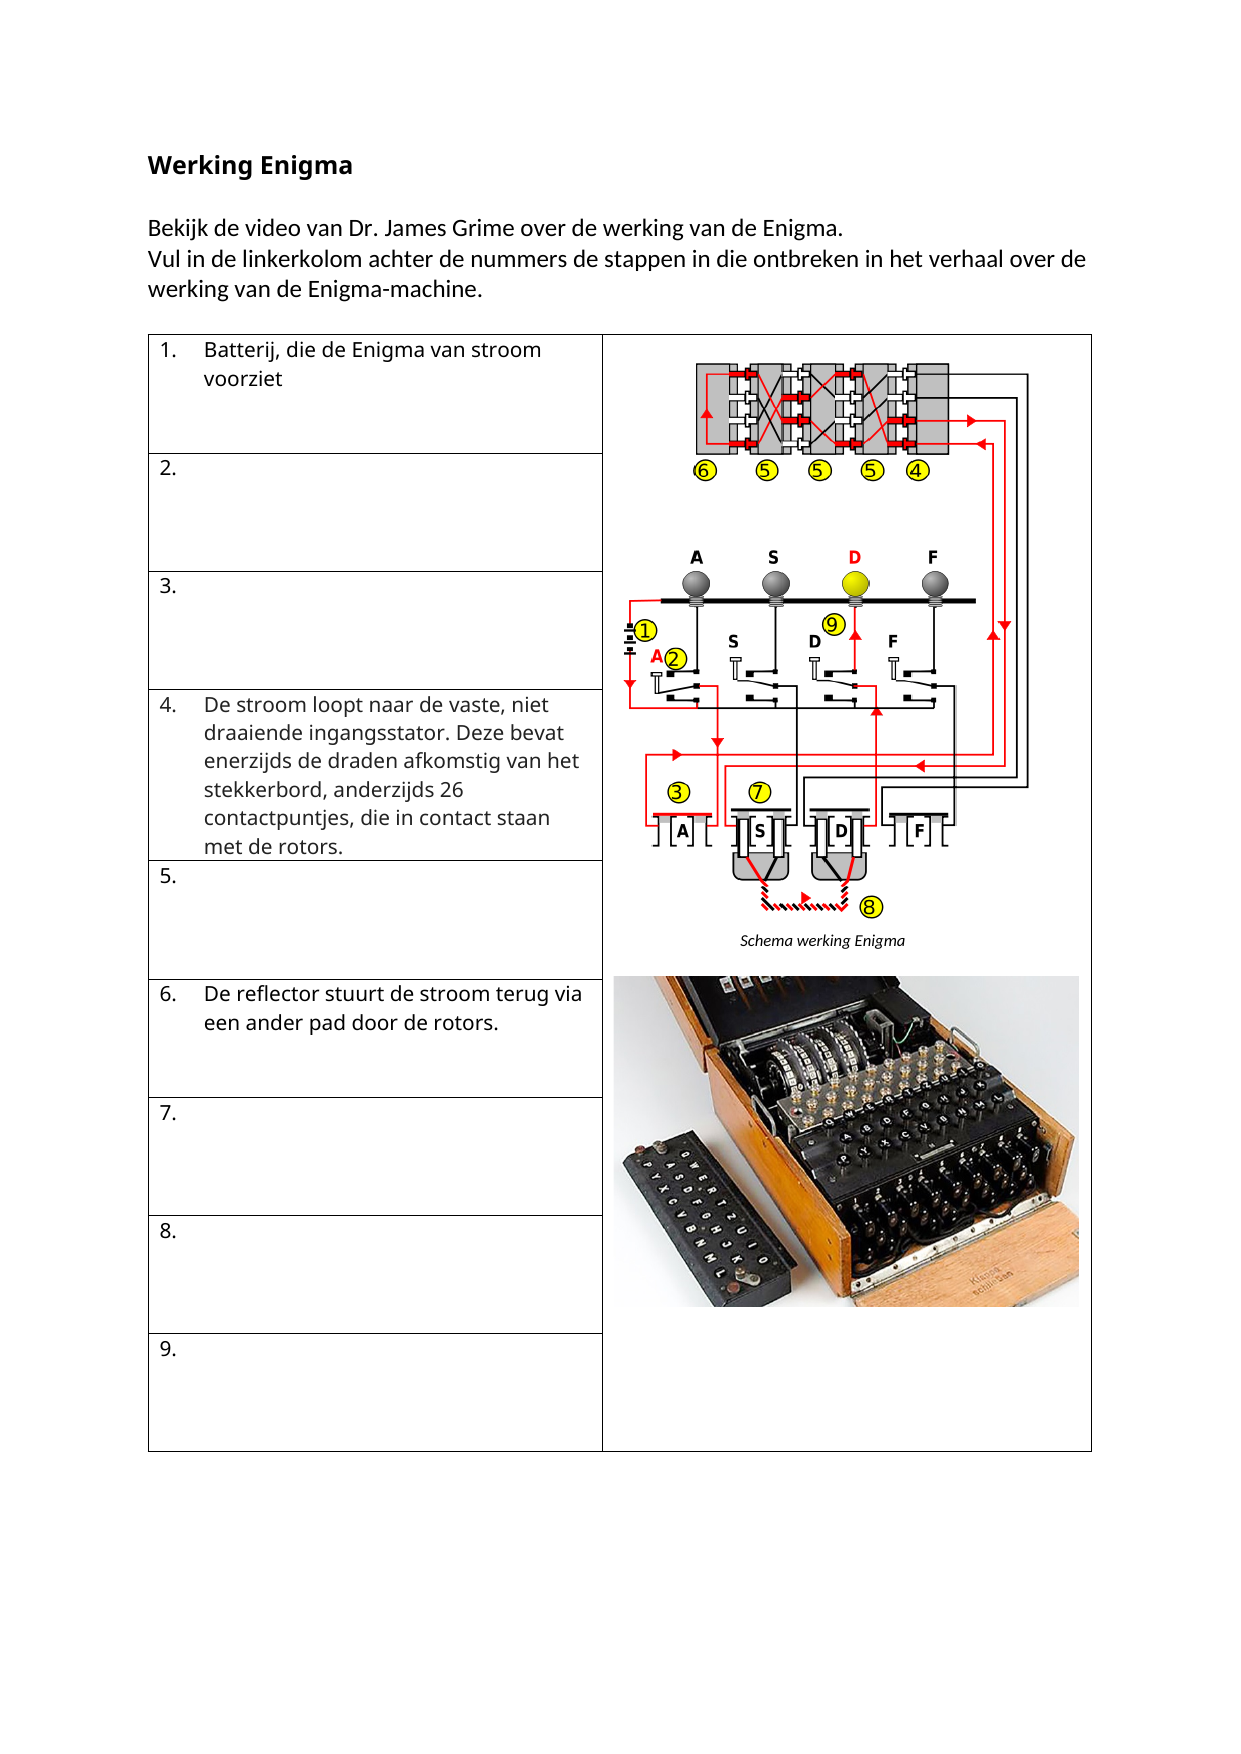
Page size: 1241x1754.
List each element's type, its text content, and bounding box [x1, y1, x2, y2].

picture [609, 339, 1043, 921]
table_cell 8. [149, 1216, 602, 1333]
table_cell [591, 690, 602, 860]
table_cell 7. [149, 1098, 602, 1215]
table_cell 9. [149, 1334, 602, 1451]
table_header Batterij, die de Enigma van stroom voorziet [149, 335, 602, 452]
table_cell 3. [149, 572, 602, 689]
text Werking Enigma [148, 148, 1093, 182]
table_cell 2. [149, 454, 602, 571]
table_cell 6. De reflector stuurt de stroom terug via een ander pad door de rotors. [149, 980, 602, 1097]
table_cell 5. [149, 861, 602, 978]
table_header [603, 335, 1091, 1451]
picture [613, 976, 1079, 1307]
text Bekijk de video van Dr. James Grime over de werking van de Enigma. [148, 212, 1093, 243]
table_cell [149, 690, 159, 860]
text Vul in de linkerkolom achter de nummers de stappen in die ontbreken in het verhaal over de werking van de Enigma-machine. [148, 243, 1093, 304]
